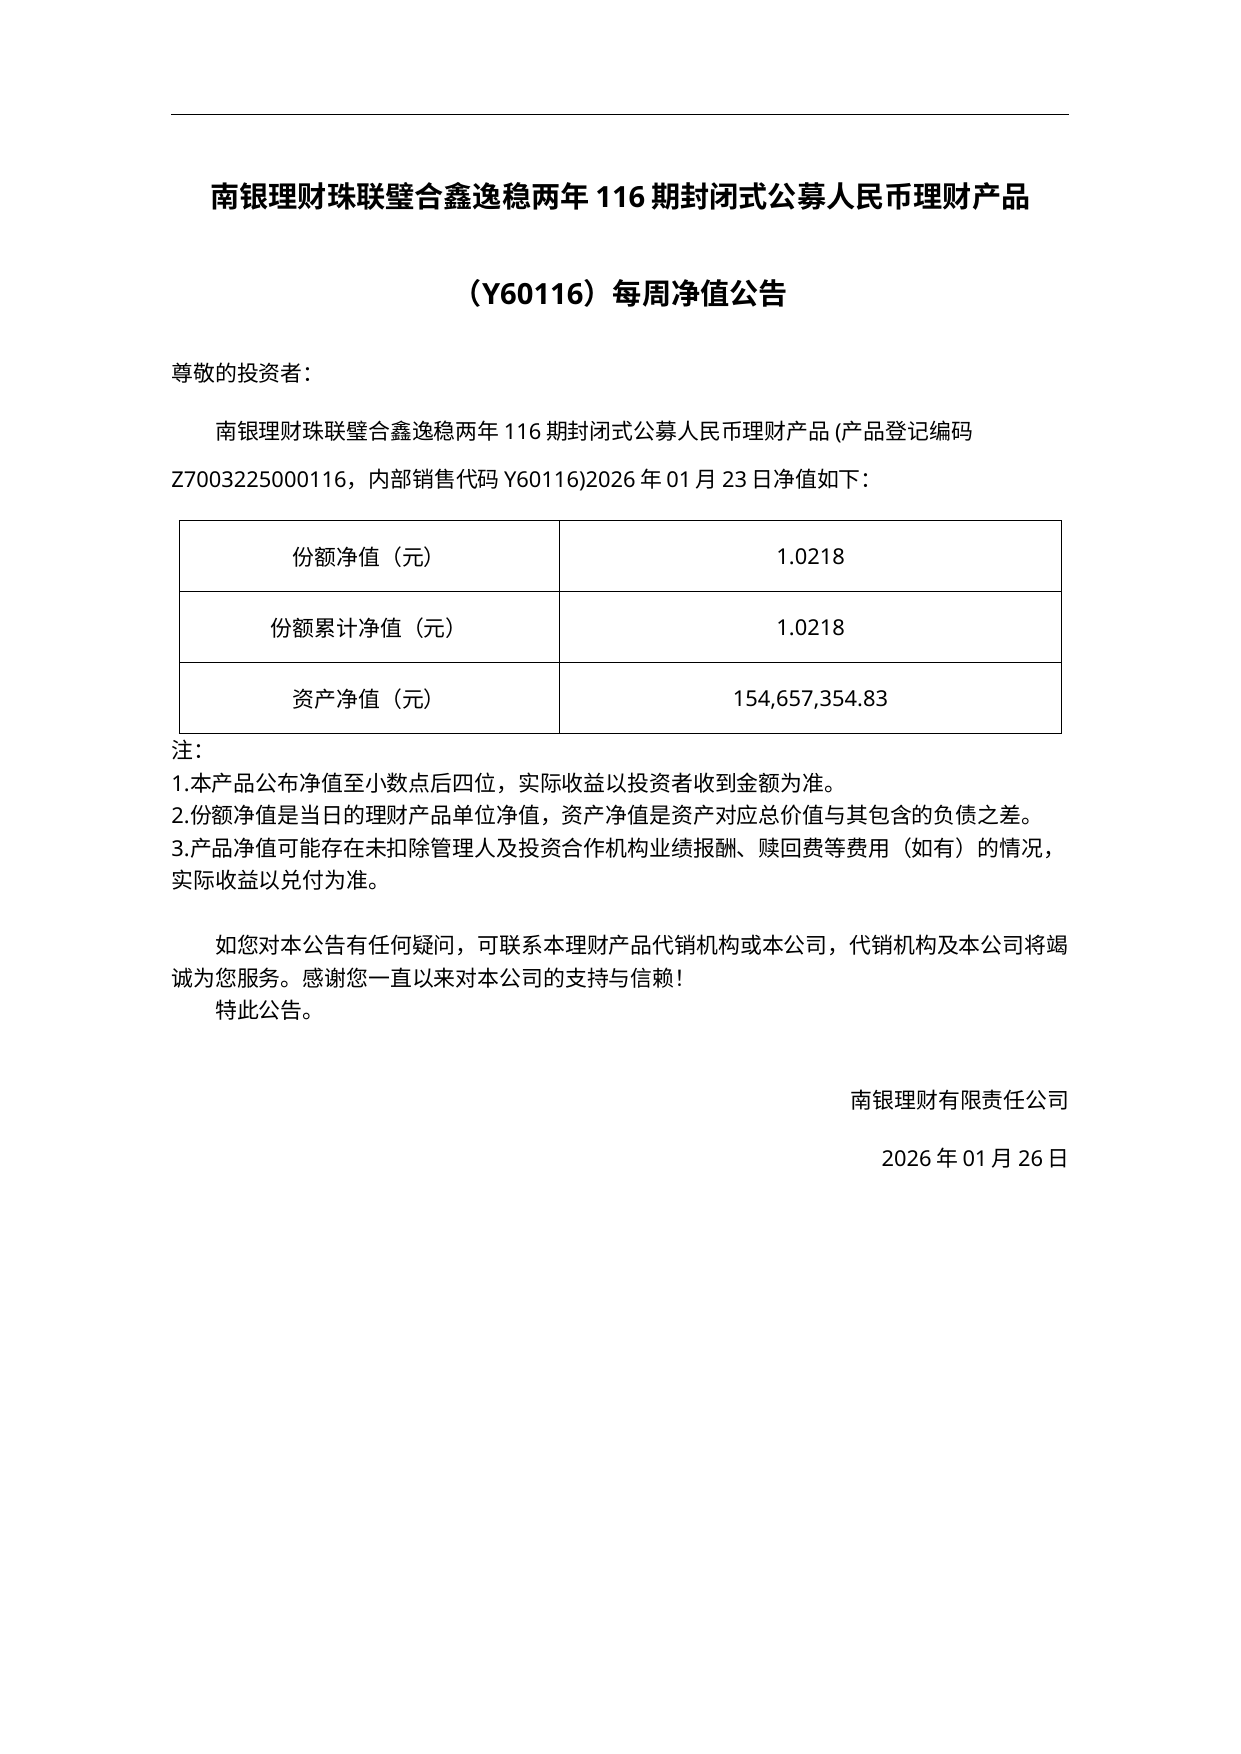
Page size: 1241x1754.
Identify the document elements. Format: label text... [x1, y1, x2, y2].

table_cell 份额累计净值（元） [180, 592, 559, 662]
text 注： [171, 733, 1069, 765]
table_cell 1.0218 [560, 592, 1061, 662]
table_header 份额净值（元） [180, 521, 559, 591]
text 2.份额净值是当日的理财产品单位净值，资产净值是资产对应总价值与其包含的负债之差。 [171, 798, 1069, 830]
table_cell 资产净值（元） [180, 663, 559, 733]
text 南银理财珠联璧合鑫逸稳两年116期封闭式公募人民币理财产品 (产品登记编码Z7003225000116，内部销售代码Y60116)2026年01月23日净值如下： [171, 413, 1069, 494]
table_header 1.0218 [560, 521, 1061, 591]
text 如您对本公告有任何疑问，可联系本理财产品代销机构或本公司，代销机构及本公司将竭诚为您服务。感谢您一直以来对本公司的支持与信赖！ [171, 928, 1069, 993]
table_cell 154,657,354.83 [560, 663, 1061, 733]
text 2026年01月26日 [171, 1140, 1069, 1173]
text 1.本产品公布净值至小数点后四位，实际收益以投资者收到金额为准。 [171, 765, 1069, 798]
text 特此公告。 [171, 993, 1069, 1025]
text 尊敬的投资者： [171, 355, 1069, 388]
text 南银理财珠联璧合鑫逸稳两年116期封闭式公募人民币理财产品（Y60116）每周净值公告 [171, 162, 1069, 324]
text 3.产品净值可能存在未扣除管理人及投资合作机构业绩报酬、赎回费等费用（如有）的情况，实际收益以兑付为准。 [171, 830, 1069, 895]
text 南银理财有限责任公司 [171, 1082, 1069, 1115]
